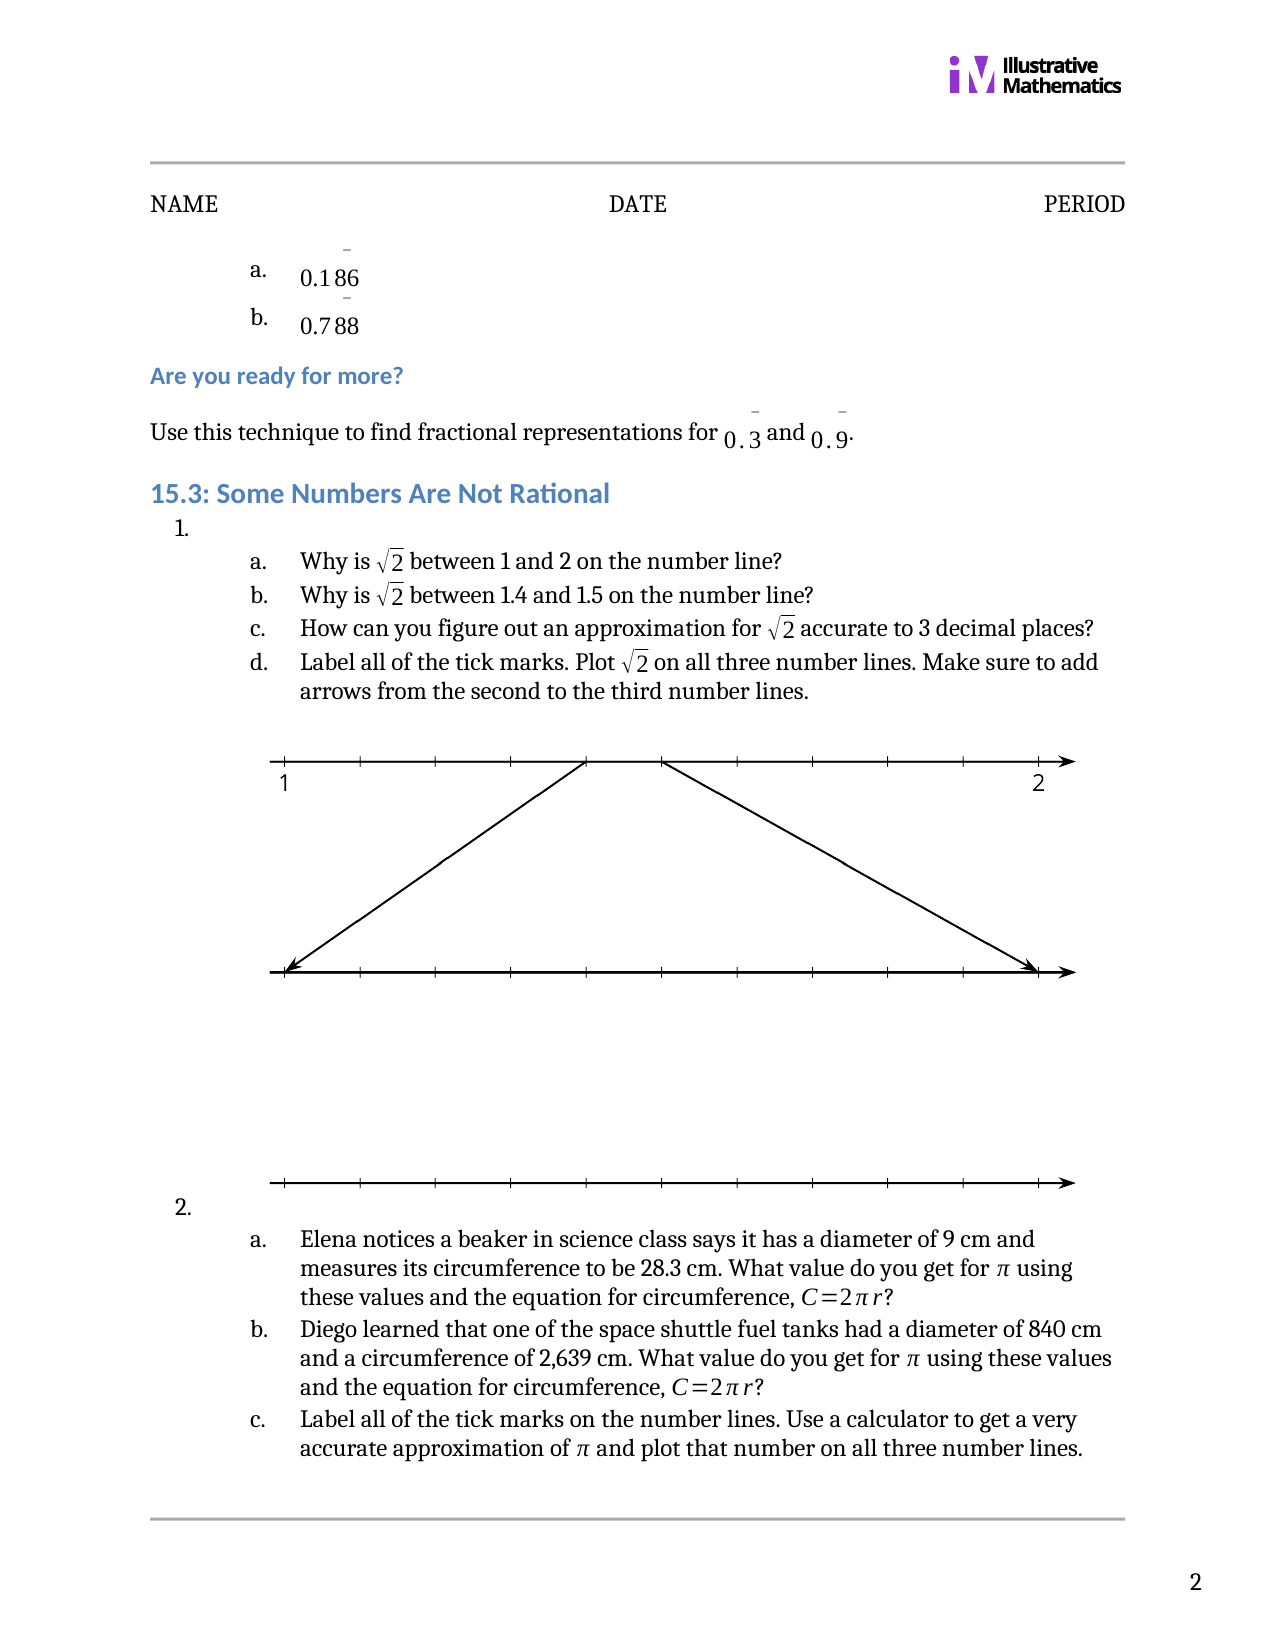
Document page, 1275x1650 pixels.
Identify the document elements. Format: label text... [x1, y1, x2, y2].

subtitle 15.3: Some Numbers Are Not Rational [150, 475, 1125, 510]
list Why is between 1 and 2 on the number line? [250, 547, 1125, 576]
list Label all of the tick marks. Plot on all three number lines. Make sure to add arrows from the second to the third number lines. [250, 647, 1125, 706]
subtitle Are you ready for more? [150, 360, 1125, 391]
picture [949, 55, 1121, 93]
list Label all of the tick marks on the number lines. Use a calculator to get a very accurate approximation of and plot that number on all three number lines. [250, 1405, 1125, 1462]
list Why is between 1.4 and 1.5 on the number line? [250, 580, 1125, 610]
list Diego learned that one of the space shuttle fuel tanks had a diameter of 840 cm and a circumference of 2,639 cm. What value do you get for using these values and the equation for circumference, ? [250, 1315, 1125, 1401]
picture [268, 755, 1077, 1189]
list Elena notices a beaker in science class says it has a diameter of 9 cm and measures its circumference to be 28.3 cm. What value do you get for using these values and the equation for circumference, ? [250, 1225, 1125, 1311]
list How can you figure out an approximation for accurate to 3 decimal places? [250, 614, 1125, 643]
text Use this technique to find fractional representations for and . [150, 410, 1125, 454]
